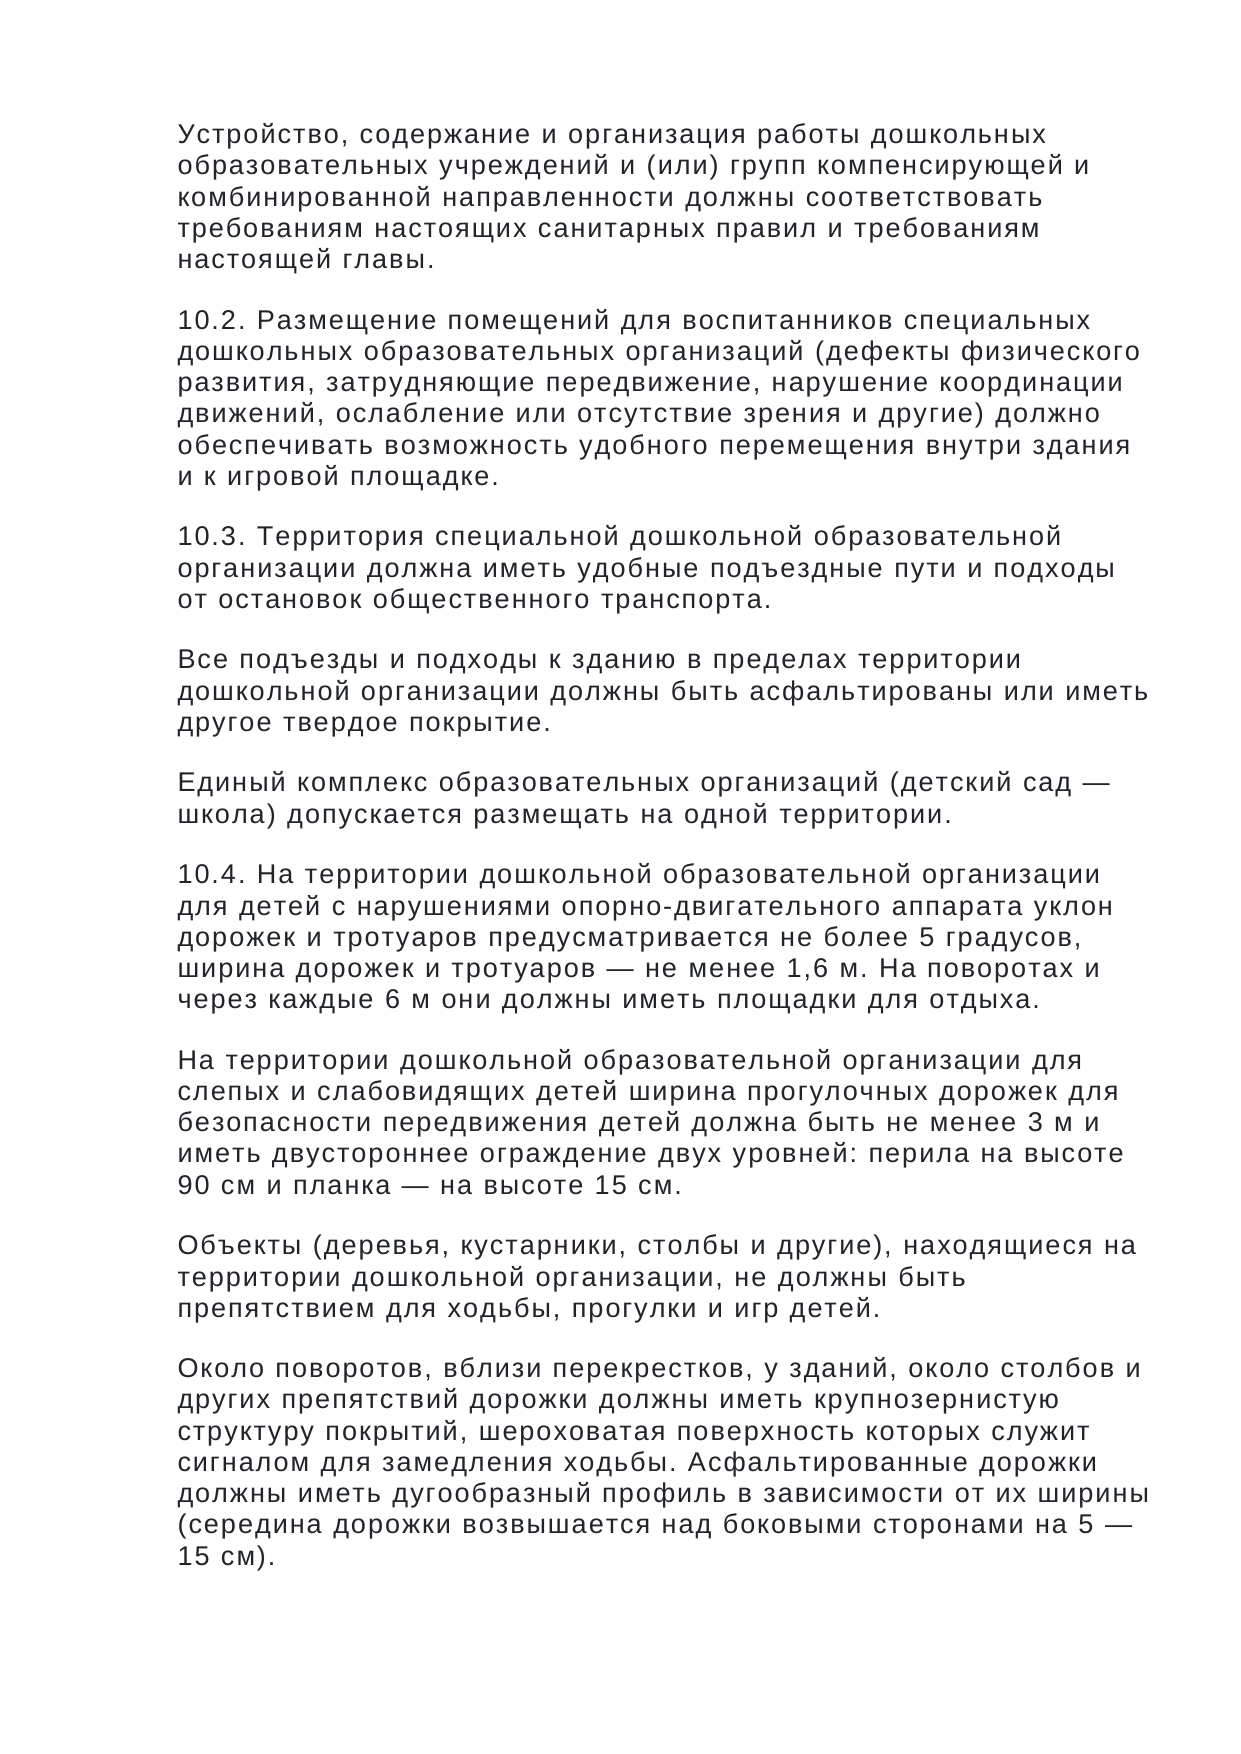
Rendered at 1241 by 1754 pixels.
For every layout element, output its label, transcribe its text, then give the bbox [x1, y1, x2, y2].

text 10.2. Размещение помещений для воспитанников специальных дошкольных образовательных организаций (дефекты физического развития, затрудняющие передвижение, нарушение координации движений, ослабление или отсутствие зрения и другие) должно обеспечивать возможность удобного перемещения внутри здания и к игровой площадке. [177, 304, 1152, 491]
text Устройство, содержание и организация работы дошкольных образовательных учреждений и (или) групп компенсирующей и комбинированной направленности должны соответствовать требованиям настоящих санитарных правил и требованиям настоящей главы. [177, 118, 1152, 274]
text Единый комплекс образовательных организаций (детский сад — школа) допускается размещать на одной территории. [177, 766, 1152, 829]
text Все подъезды и подходы к зданию в пределах территории дошкольной организации должны быть асфальтированы или иметь другое твердое покрытие. [177, 643, 1152, 737]
text 10.4. На территории дошкольной образовательной организации для детей с нарушениями опорно-двигательного аппарата уклон дорожек и тротуаров предусматривается не более 5 градусов, ширина дорожек и тротуаров — не менее 1,6 м. На поворотах и через каждые 6 м они должны иметь площадки для отдыха. [177, 858, 1152, 1014]
text 10.3. Территория специальной дошкольной образовательной организации должна иметь удобные подъездные пути и подходы от остановок общественного транспорта. [177, 520, 1152, 614]
text Объекты (деревья, кустарники, столбы и другие), находящиеся на территории дошкольной организации, не должны быть препятствием для ходьбы, прогулки и игр детей. [177, 1229, 1152, 1323]
text Около поворотов, вблизи перекрестков, у зданий, около столбов и других препятствий дорожки должны иметь крупнозернистую структуру покрытий, шероховатая поверхность которых служит сигналом для замедления ходьбы. Асфальтированные дорожки должны иметь дугообразный профиль в зависимости от их ширины (середина дорожки возвышается над боковыми сторонами на 5 — 15 см). [177, 1352, 1152, 1571]
text На территории дошкольной образовательной организации для слепых и слабовидящих детей ширина прогулочных дорожек для безопасности передвижения детей должна быть не менее 3 м и иметь двустороннее ограждение двух уровней: перила на высоте 90 см и планка — на высоте 15 см. [177, 1044, 1152, 1200]
